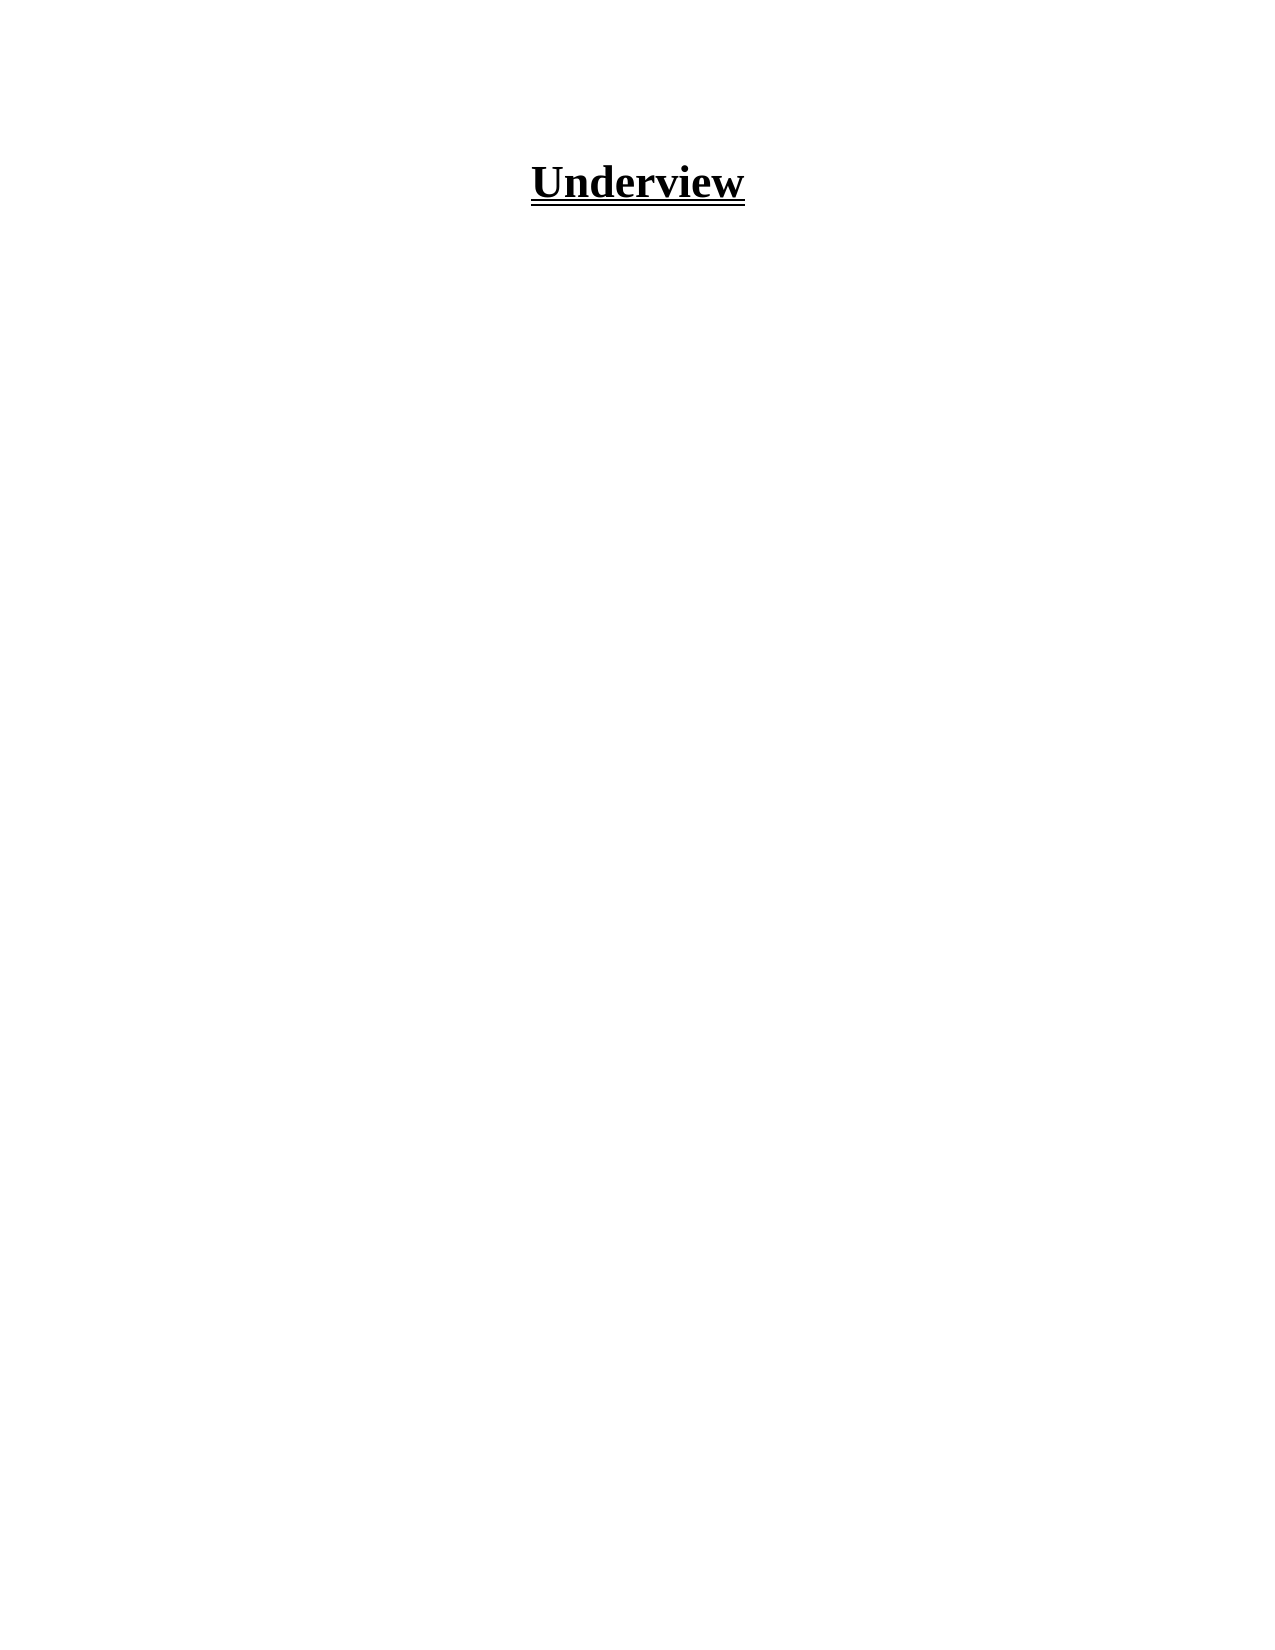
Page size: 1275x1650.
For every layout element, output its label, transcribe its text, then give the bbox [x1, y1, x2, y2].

subtitle Underview [150, 154, 1125, 207]
